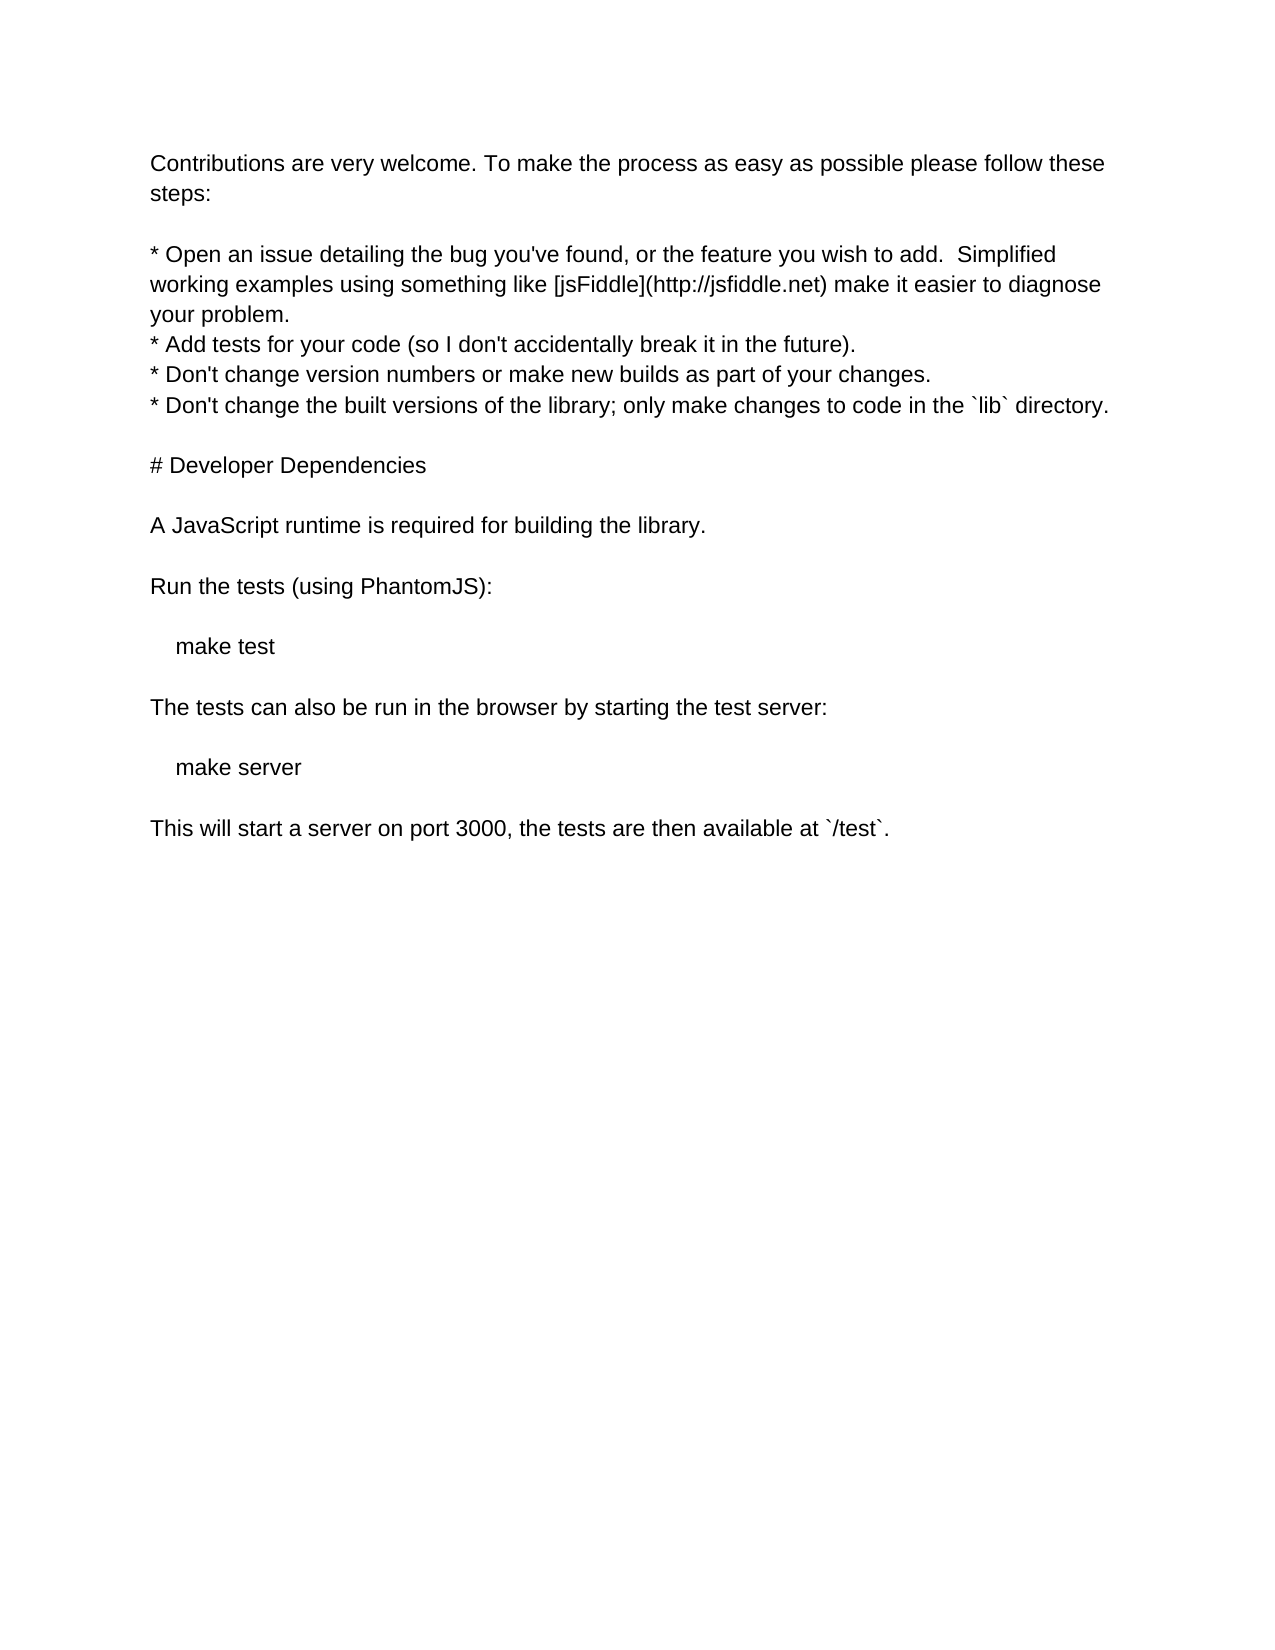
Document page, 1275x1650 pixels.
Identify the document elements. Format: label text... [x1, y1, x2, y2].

text * Add tests for your code (so I don't accidentally break it in the future). [150, 331, 1125, 358]
text * Don't change the built versions of the library; only make changes to code in the `lib` directory. [150, 392, 1125, 418]
text # Developer Dependencies [150, 452, 1125, 478]
text * Open an issue detailing the bug you've found, or the feature you wish to add. Simplified working examples using something like [jsFiddle](http://jsfiddle.net) make it easier to diagnose your problem. [150, 241, 1125, 327]
text make server [150, 754, 1125, 781]
text Run the tests (using PhantomJS): [150, 573, 1125, 599]
text The tests can also be run in the browser by starting the test server: [150, 694, 1125, 720]
text A JavaScript runtime is required for building the library. [150, 512, 1125, 539]
text make test [150, 633, 1125, 660]
text Contributions are very welcome. To make the process as easy as possible please follow these steps: [150, 150, 1125, 207]
text * Don't change version numbers or make new builds as part of your changes. [150, 361, 1125, 388]
text This will start a server on port 3000, the tests are then available at `/test`. [150, 814, 1125, 841]
